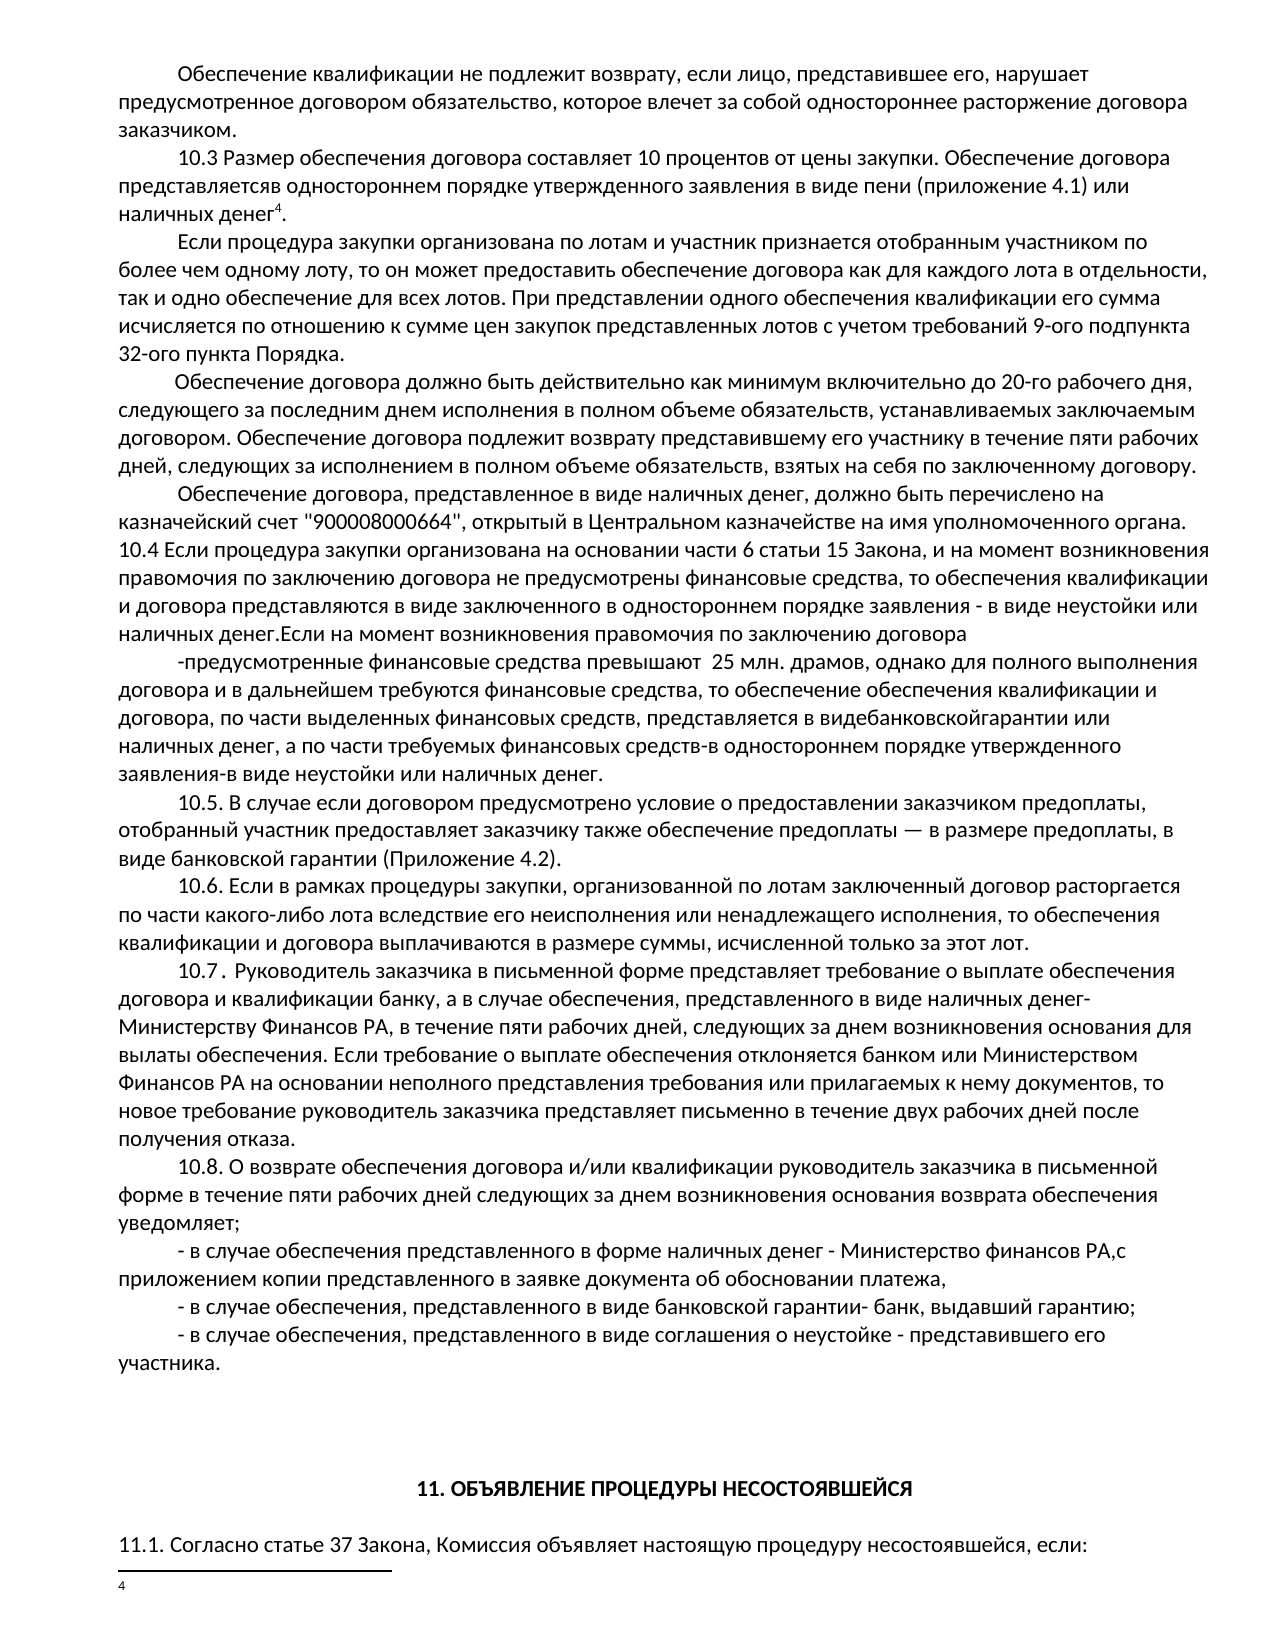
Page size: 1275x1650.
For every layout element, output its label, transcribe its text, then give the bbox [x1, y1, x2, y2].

text 11.1. Согласно статье 37 Закона, Комиссия объявляет настоящую процедуру несостоявшейся, если: [118, 1530, 1211, 1558]
text - в случае обеспечения представленного в форме наличных денег - Министерство финансов РА,с приложением копии представленного в заявке документа об обосновании платежа, [118, 1236, 1211, 1292]
text 10.8. О возврате обеспечения договора и/или квалификации руководитель заказчика в письменной форме в течение пяти рабочих дней следующих за днем возникновения основания возврата обеспечения уведомляет; [118, 1152, 1211, 1236]
text Обеспечение договора, представленное в виде наличных денег, должно быть перечислено на казначейский счет "900008000664", открытый в Центральном казначействе на имя уполномоченного органа. [118, 479, 1211, 535]
text Обеспечение квалификации не подлежит возврату, если лицо, представившее его, нарушает предусмотренное договором обязательство, которое влечет за собой одностороннее расторжение договора заказчиком. [118, 59, 1211, 143]
text 10.3 Размер обеспечения договора составляет 10 процентов от цены закупки. Обеспечение договора представляетсяв одностороннем порядке утвержденного заявления в виде пени (приложение 4.1) или наличных денег. [118, 143, 1211, 227]
text 11. ОБЪЯВЛЕНИЕ ПРОЦЕДУРЫ НЕСОСТОЯВШЕЙСЯ [118, 1474, 1211, 1502]
text -предусмотренные финансовые средства превышают 25 млн. драмов, однако для полного выполнения договора и в дальнейшем требуются финансовые средства, то обеспечение обеспечения квалификации и договора, по части выделенных финансовых средств, представляется в видебанковскойгарантии или наличных денег, а по части требуемых финансовых средств-в одностороннем порядке утвержденного заявления-в виде неустойки или наличных денег. [118, 647, 1211, 788]
text 10.7․ Руководитель заказчика в письменной форме представляет требование о выплате обеспечения договора и квалификации банку, а в случае обеспечения, представленного в виде наличных денег- Министерству Финансов РА, в течение пяти рабочих дней, следующих за днем возникновения основания для вылаты обеспечения. Если требование о выплате обеспечения отклоняется банком или Министерством Финансов РА на основании неполного представления требования или прилагаемых к нему документов, то новое требование руководитель заказчика представляет письменно в течение двух рабочих дней после получения отказа. [118, 956, 1211, 1152]
text 10.6. Если в рамках процедуры закупки, организованной по лотам заключенный договор расторгается по части какого-либо лота вследствие его неисполнения или ненадлежащего исполнения, то обеспечения квалификации и договора выплачиваются в размере суммы, исчисленной только за этот лот. [118, 872, 1211, 956]
text Обеспечение договора должно быть действительно как минимум включительно до 20-го рабочего дня, следующего за последним днем исполнения в полном объеме обязательств, устанавливаемых заключаемым договором. Обеспечение договора подлежит возврату представившему его участнику в течение пяти рабочих дней, следующих за исполнением в полном объеме обязательств, взятых на себя по заключенному договору. [118, 367, 1211, 479]
text Если процедура закупки организована по лотам и участник признается отобранным участником по более чем одному лоту, то он может предоставить обеспечение договора как для каждого лота в отдельности, так и одно обеспечение для всех лотов. При представлении одного обеспечения квалификации его сумма исчисляется по отношению к сумме цен закупок представленных лотов с учетом требований 9-ого подпункта 32-ого пункта Порядка. [118, 227, 1211, 367]
text 10.5. В случае если договором предусмотрено условие о предоставлении заказчиком предоплаты, отобранный участник предоставляет заказчику также обеспечение предоплаты — в размере предоплаты, в виде банковской гарантии (Приложение 4.2). [118, 788, 1211, 872]
text - в случае обеспечения, представленного в виде банковской гарантии- банк, выдавший гарантию; [118, 1292, 1211, 1320]
text - в случае обеспечения, представленного в виде соглашения о неустойке - представившего его участника. [118, 1320, 1211, 1376]
text 10.4 Если процедура закупки организована на основании части 6 статьи 15 Закона, и на момент возникновения правомочия по заключению договора не предусмотрены финансовые средства, то обеспечения квалификации и договора представляются в виде заключенного в одностороннем порядке заявления - в виде неустойки или наличных денег.Если на момент возникновения правомочия по заключению договора [118, 535, 1211, 647]
